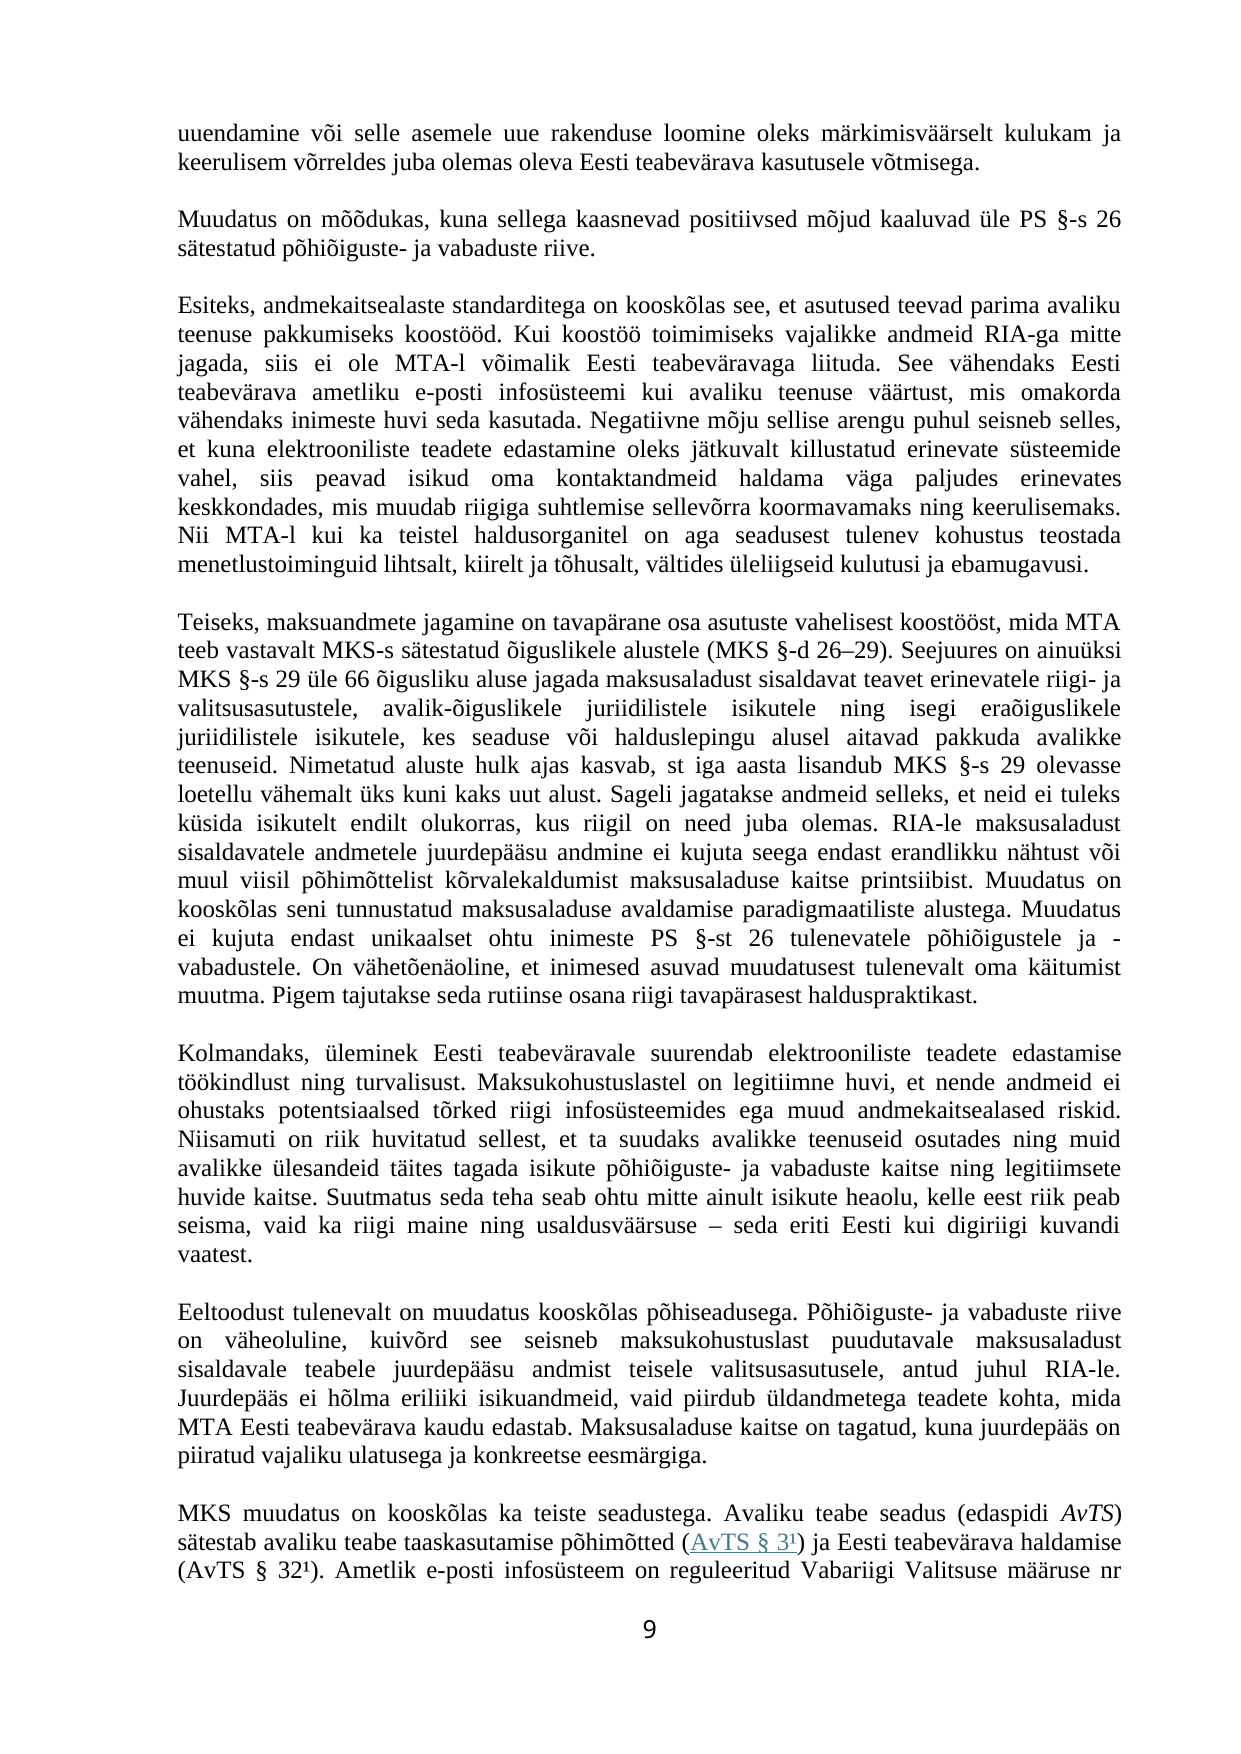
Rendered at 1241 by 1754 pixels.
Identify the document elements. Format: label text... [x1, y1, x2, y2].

text Kolmandaks, üleminek Eesti teabeväravale suurendab elektrooniliste teadete edastamise töökindlust ning turvalisust. Maksukohustuslastel on legitiimne huvi, et nende andmeid ei ohustaks potentsiaalsed tõrked riigi infosüsteemides ega muud andmekaitsealased riskid. Niisamuti on riik huvitatud sellest, et ta suudaks avalikke teenuseid osutades ning muid avalikke ülesandeid täites tagada isikute põhiõiguste- ja vabaduste kaitse ning legitiimsete huvide kaitse. Suutmatus seda teha seab ohtu mitte ainult isikute heaolu, kelle eest riik peab seisma, vaid ka riigi maine ning usaldusväärsuse – seda eriti Eesti kui digiriigi kuvandi vaatest. [177, 1038, 1122, 1268]
text Muudatus on mõõdukas, kuna sellega kaasnevad positiivsed mõjud kaaluvad üle PS §-s 26 sätestatud põhiõiguste- ja vabaduste riive. [177, 204, 1122, 262]
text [177, 118, 1122, 176]
text Teiseks, maksuandmete jagamine on tavapärane osa asutuste vahelisest koostööst, mida MTA teeb vastavalt MKS-s sätestatud õiguslikele alustele (MKS §-d 26–29). Seejuures on ainuüksi MKS §-s 29 üle 66 õigusliku aluse jagada maksusaladust sisaldavat teavet erinevatele riigi- ja valitsusasutustele, avalik-õiguslikele juriidilistele isikutele ning isegi eraõiguslikele juriidilistele isikutele, kes seaduse või halduslepingu alusel aitavad pakkuda avalikke teenuseid. Nimetatud aluste hulk ajas kasvab, st iga aasta lisandub MKS §-s 29 olevasse loetellu vähemalt üks kuni kaks uut alust. Sageli jagatakse andmeid selleks, et neid ei tuleks küsida isikutelt endilt olukorras, kus riigil on need juba olemas. RIA-le maksusaladust sisaldavatele andmetele juurdepääsu andmine ei kujuta seega endast erandlikku nähtust või muul viisil põhimõttelist kõrvalekaldumist maksusaladuse kaitse printsiibist. Muudatus on kooskõlas seni tunnustatud maksusaladuse avaldamise paradigmaatiliste alustega. Muudatus ei kujuta endast unikaalset ohtu inimeste PS §-st 26 tulenevatele põhiõigustele ja -vabadustele. On vähetõenäoline, et inimesed asuvad muudatusest tulenevalt oma käitumist muutma. Pigem tajutakse seda rutiinse osana riigi tavapärasest halduspraktikast. [177, 607, 1122, 1009]
text Eeltoodust tulenevalt on muudatus kooskõlas põhiseadusega. Põhiõiguste- ja vabaduste riive on väheoluline, kuivõrd see seisneb maksukohustuslast puudutavale maksusaladust sisaldavale teabele juurdepääsu andmist teisele valitsusasutusele, antud juhul RIA-le. Juurdepääs ei hõlma eriliiki isikuandmeid, vaid piirdub üldandmetega teadete kohta, mida MTA Eesti teabevärava kaudu edastab. Maksusaladuse kaitse on tagatud, kuna juurdepääs on piiratud vajaliku ulatusega ja konkreetse eesmärgiga. [177, 1297, 1122, 1469]
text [177, 1498, 1122, 1584]
text Esiteks, andmekaitsealaste standarditega on kooskõlas see, et asutused teevad parima avaliku teenuse pakkumiseks koostööd. Kui koostöö toimimiseks vajalikke andmeid RIA-ga mitte jagada, siis ei ole MTA-l võimalik Eesti teabeväravaga liituda. See vähendaks Eesti teabevärava ametliku e-posti infosüsteemi kui avaliku teenuse väärtust, mis omakorda vähendaks inimeste huvi seda kasutada. Negatiivne mõju sellise arengu puhul seisneb selles, et kuna elektrooniliste teadete edastamine oleks jätkuvalt killustatud erinevate süsteemide vahel, siis peavad isikud oma kontaktandmeid haldama väga paljudes erinevates keskkondades, mis muudab riigiga suhtlemise sellevõrra koormavamaks ning keerulisemaks. Nii MTA-l kui ka teistel haldusorganitel on aga seadusest tulenev kohustus teostada menetlustoiminguid lihtsalt, kiirelt ja tõhusalt, vältides üleliigseid kulutusi ja ebamugavusi. [177, 291, 1122, 578]
